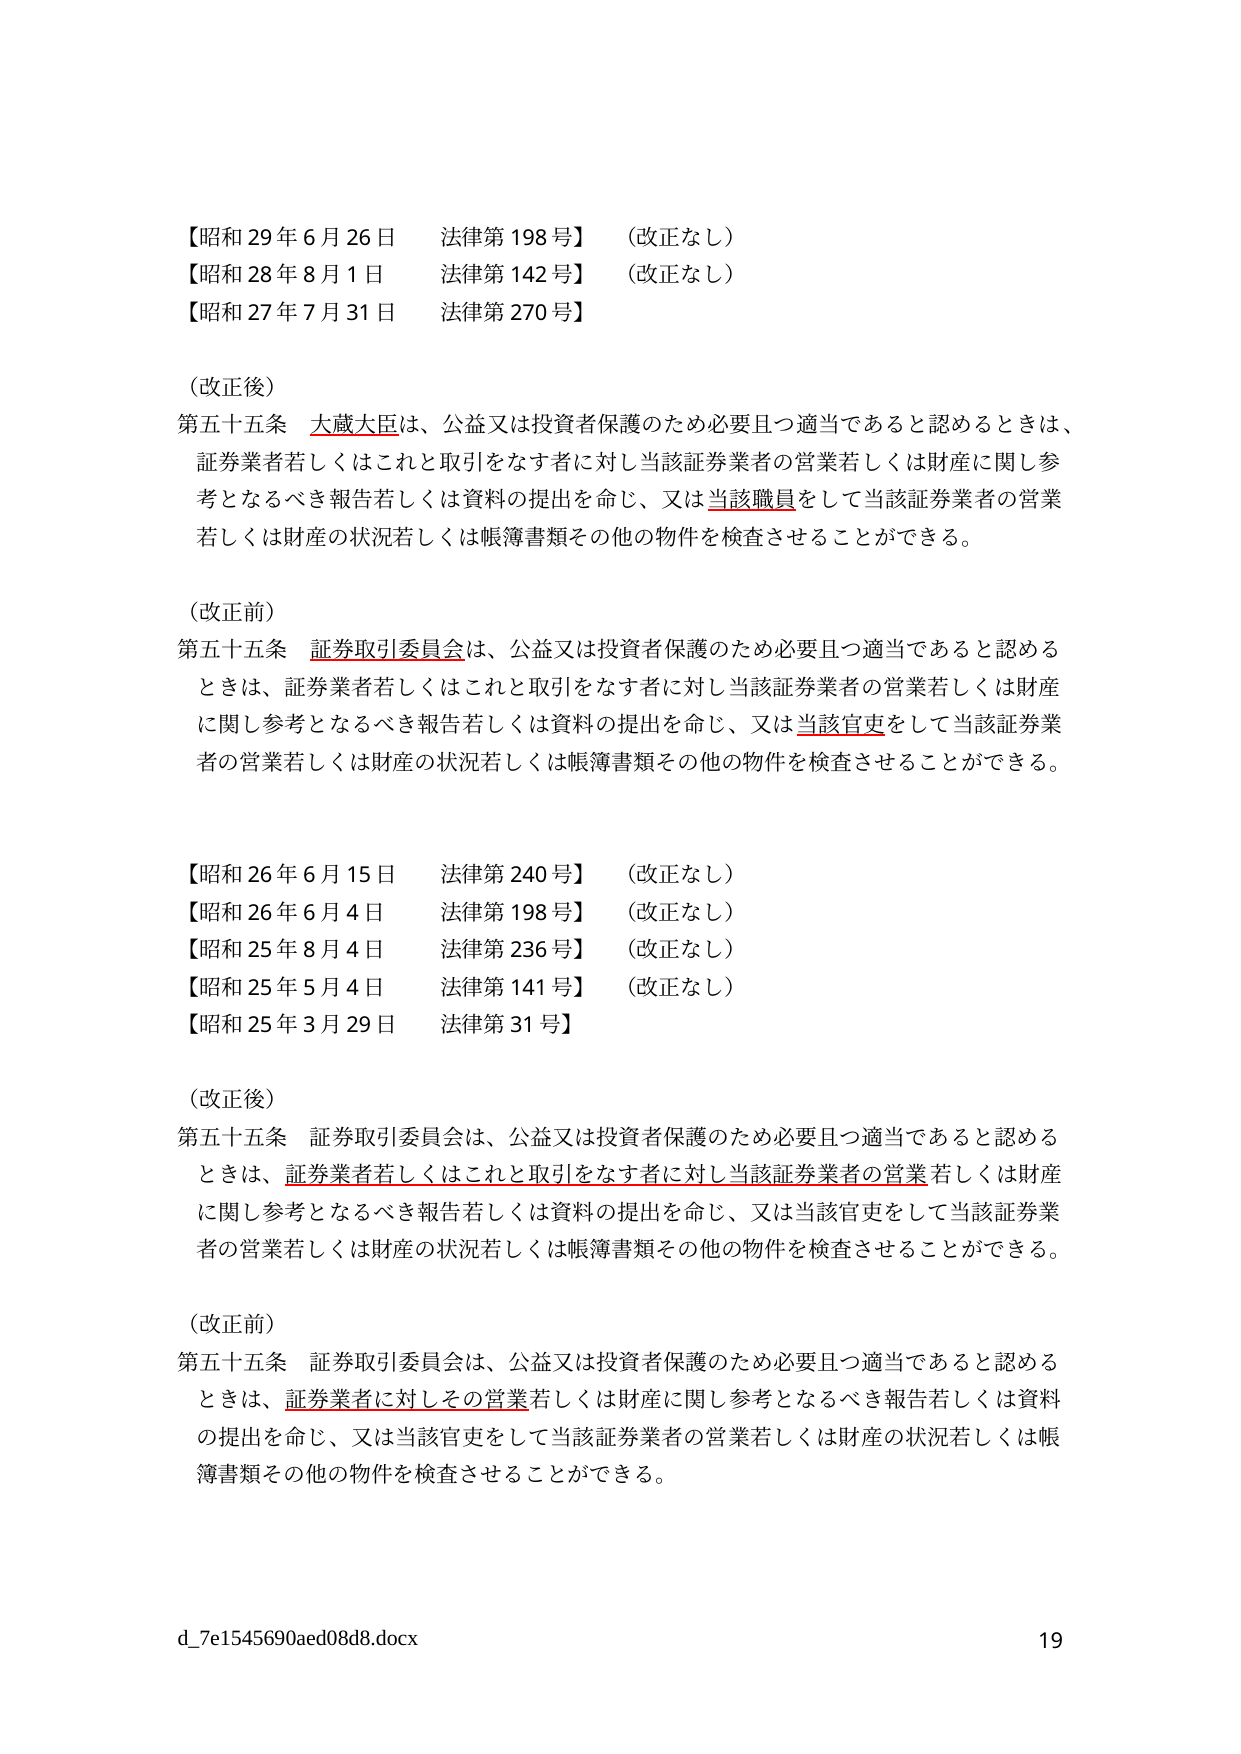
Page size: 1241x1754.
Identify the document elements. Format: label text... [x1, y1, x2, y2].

text 第五十五条 証券取引委員会は、公益又は投資者保護のため必要且つ適当であると認めるときは、証券業者若しくはこれと取引をなす者に対し当該証券業者の営業若しくは財産に関し参考となるべき報告若しくは資料の提出を命じ、又は当該官吏をして当該証券業者の営業若しくは財産の状況若しくは帳簿書類その他の物件を検査させることができる。 [177, 1117, 1063, 1267]
text 【昭和25年8月4日 法律第236号】 （改正なし） [177, 929, 1063, 967]
text （改正前） [177, 592, 1063, 629]
text （改正前） [177, 1304, 1063, 1342]
text 【昭和27年7月31日 法律第270号】 [177, 292, 1063, 329]
text 【昭和26年6月4日 法律第198号】 （改正なし） [177, 892, 1063, 929]
text 【昭和25年5月4日 法律第141号】 （改正なし） [177, 967, 1063, 1004]
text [177, 404, 1063, 554]
text 第五十五条 証券取引委員会は、公益又は投資者保護のため必要且つ適当であると認めるときは、証券業者若しくはこれと取引をなす者に対し当該証券業者の営業若しくは財産に関し参考となるべき報告若しくは資料の提出を命じ、又は当該官吏をして当該証券業者の営業若しくは財産の状況若しくは帳簿書類その他の物件を検査させることができる。 [177, 629, 1063, 779]
text （改正後） [177, 1079, 1063, 1117]
text 【昭和26年6月15日 法律第240号】 （改正なし） [177, 854, 1063, 892]
text 【昭和25年3月29日 法律第31号】 [177, 1004, 1063, 1042]
text （改正後） [177, 367, 1063, 404]
text 【昭和28年8月1日 法律第142号】 （改正なし） [177, 254, 1063, 292]
text 【昭和29年6月26日 法律第198号】 （改正なし） [177, 217, 1063, 254]
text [177, 1342, 1063, 1492]
